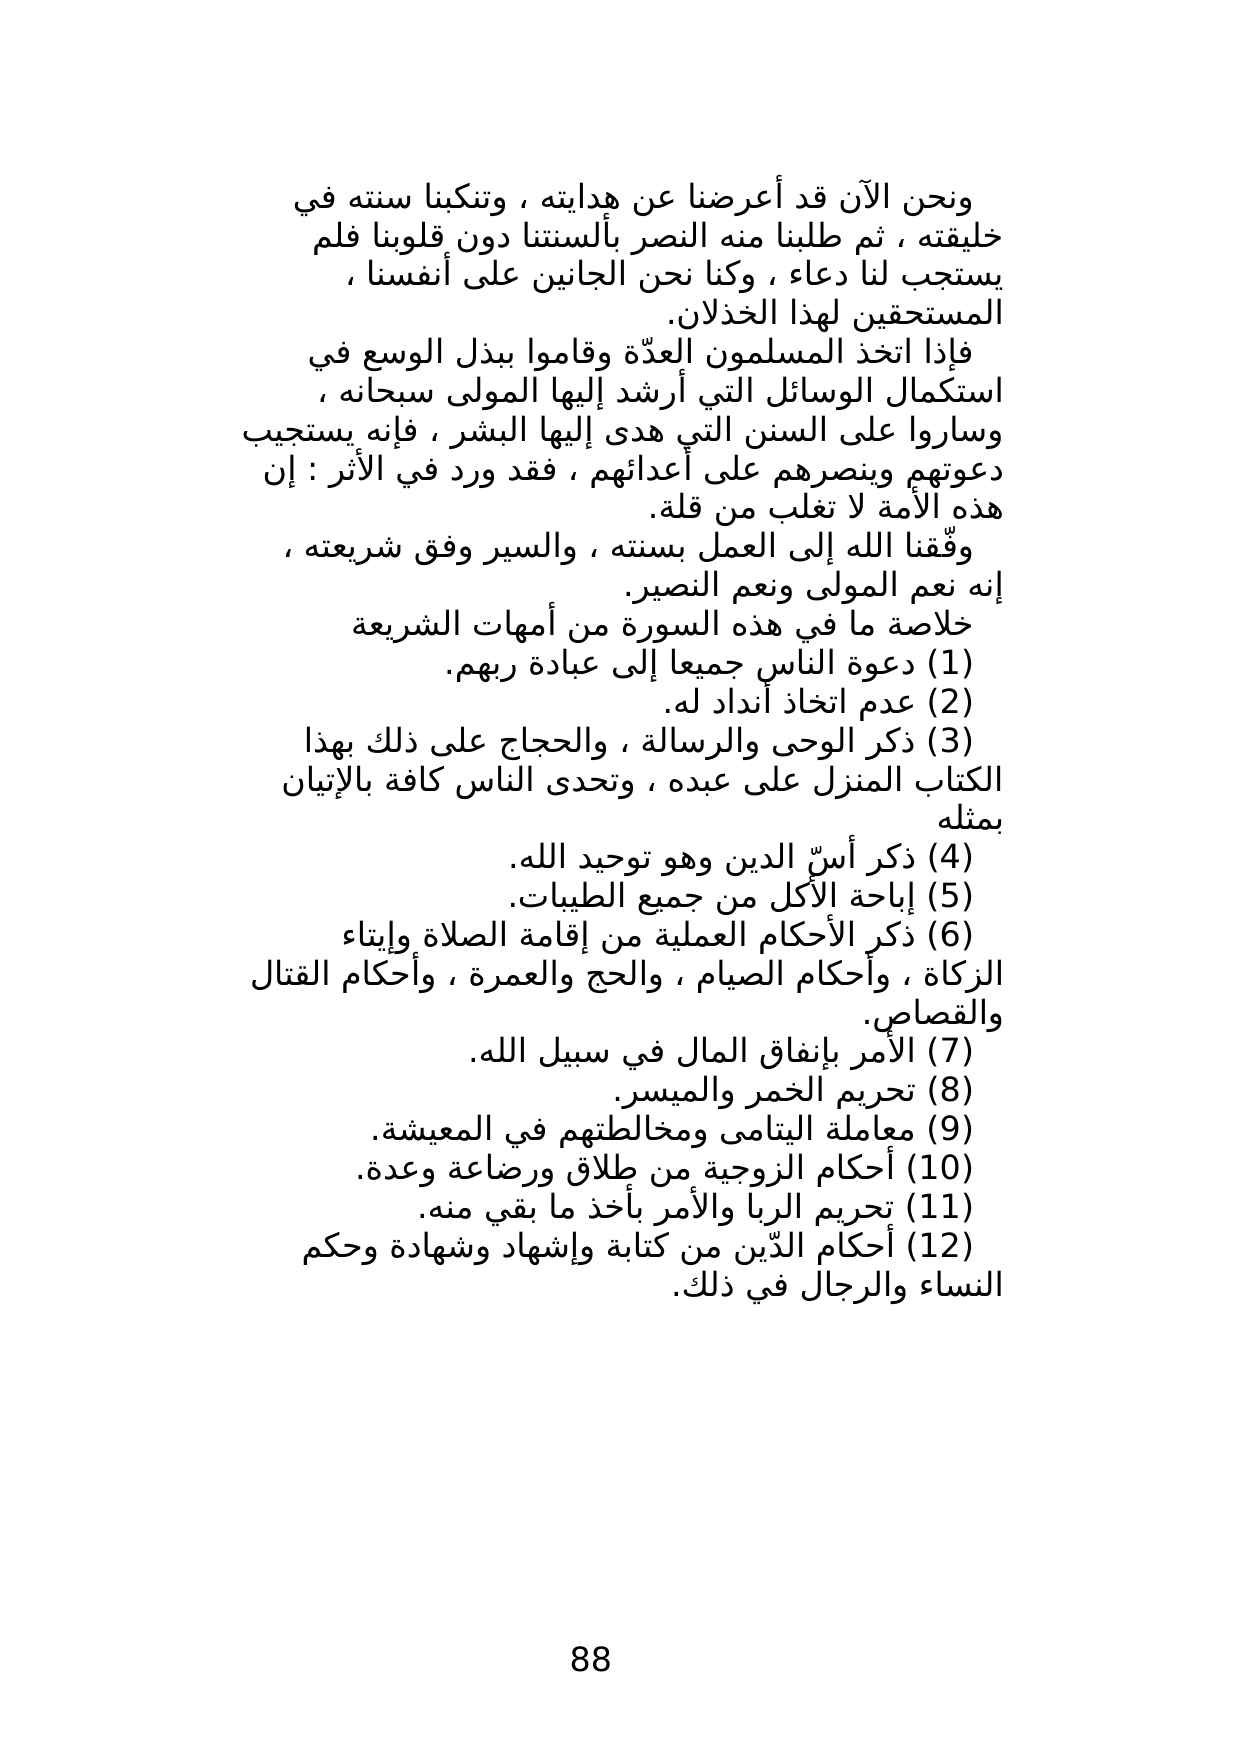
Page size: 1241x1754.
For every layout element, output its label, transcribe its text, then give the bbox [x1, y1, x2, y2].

text (12) أحكام الدّين من كتابة وإشهاد وشهادة وحكم النساء والرجال في ذلك. [236, 1226, 1004, 1304]
text ونحن الآن قد أعرضنا عن هدايته ، وتنكبنا سنته في خليقته ، ثم طلبنا منه النصر بألسنتنا دون قلوبنا فلم يستجب لنا دعاء ، وكنا نحن الجانين على أنفسنا ، المستحقين لهذا الخذلان. [236, 177, 1004, 333]
text فإذا اتخذ المسلمون العدّة وقاموا ببذل الوسع في استكمال الوسائل التي أرشد إليها المولى سبحانه ، وساروا على السنن التي هدى إليها البشر ، فإنه يستجيب دعوتهم وينصرهم على أعدائهم ، فقد ورد في الأثر : إن هذه الأمة لا تغلب من قلة. [236, 333, 1004, 527]
text (4) ذكر أسّ الدين وهو توحيد الله. [236, 838, 1004, 877]
text (11) تحريم الربا والأمر بأخذ ما بقي منه. [236, 1187, 1004, 1226]
text (8) تحريم الخمر والميسر. [236, 1071, 1004, 1110]
text خلاصة ما في هذه السورة من أمهات الشريعة [236, 604, 1004, 643]
text (9) معاملة اليتامى ومخالطتهم في المعيشة. [236, 1110, 1004, 1148]
text وفّقنا الله إلى العمل بسنته ، والسير وفق شريعته ، إنه نعم المولى ونعم النصير. [236, 527, 1004, 604]
text (2) عدم اتخاذ أنداد له. [236, 682, 1004, 721]
text (5) إباحة الأكل من جميع الطيبات. [236, 877, 1004, 915]
text (6) ذكر الأحكام العملية من إقامة الصلاة وإيتاء الزكاة ، وأحكام الصيام ، والحج والعمرة ، وأحكام القتال والقصاص. [236, 915, 1004, 1032]
text (1) دعوة الناس جميعا إلى عبادة ربهم. [236, 643, 1004, 682]
text (10) أحكام الزوجية من طلاق ورضاعة وعدة. [236, 1148, 1004, 1187]
text (7) الأمر بإنفاق المال في سبيل الله. [236, 1032, 1004, 1071]
text (3) ذكر الوحى والرسالة ، والحجاج على ذلك بهذا الكتاب المنزل على عبده ، وتحدى الناس كافة بالإتيان بمثله [236, 721, 1004, 838]
